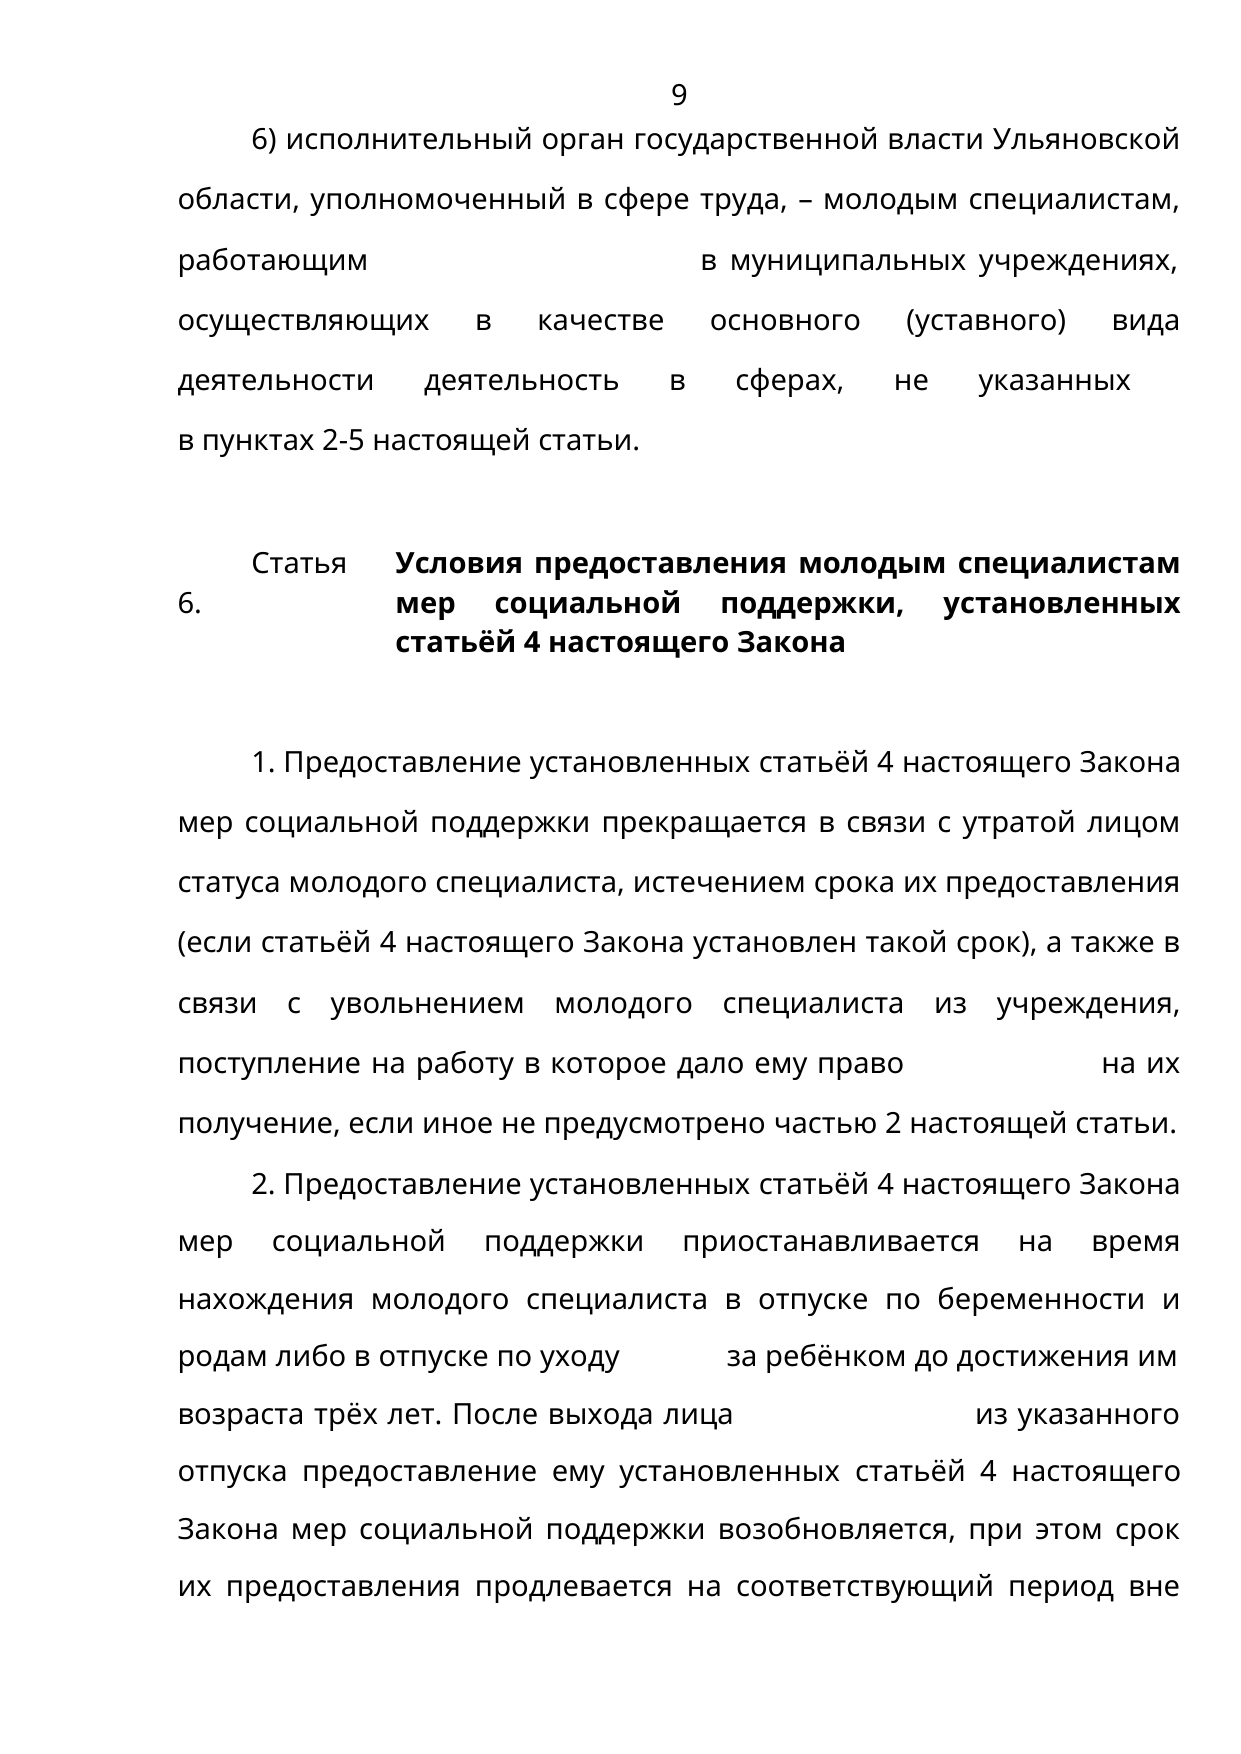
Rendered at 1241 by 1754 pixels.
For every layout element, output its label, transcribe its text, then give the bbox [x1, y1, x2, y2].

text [177, 1163, 1181, 1605]
text 1. Предоставление установленных статьёй 4 настоящего Закона мер социальной поддержки прекращается в связи с утратой лицом статуса молодого специалиста, истечением срока их предоставления (если статьёй 4 настоящего Закона установлен такой срок), а также в связи с увольнением молодого специалиста из учреждения, поступление на работу в которое дало ему право на их получение, если иное не предусмотрено частью 2 настоящей статьи. [177, 741, 1181, 1142]
text 6) исполнительный орган государственной власти Ульяновской области, уполномоченный в сфере труда, – молодым специалистам, работающим в муниципальных учреждениях, осуществляющих в качестве основного (уставного) вида деятельности деятельность в сферах, не указанных в пунктах 2-5 настоящей статьи. [177, 118, 1181, 459]
table_header Условия предоставления молодым специалистам мер социальной поддержки, установленных статьёй 4 настоящего Закона [384, 543, 1192, 661]
table_header Статья 6. [166, 543, 384, 661]
